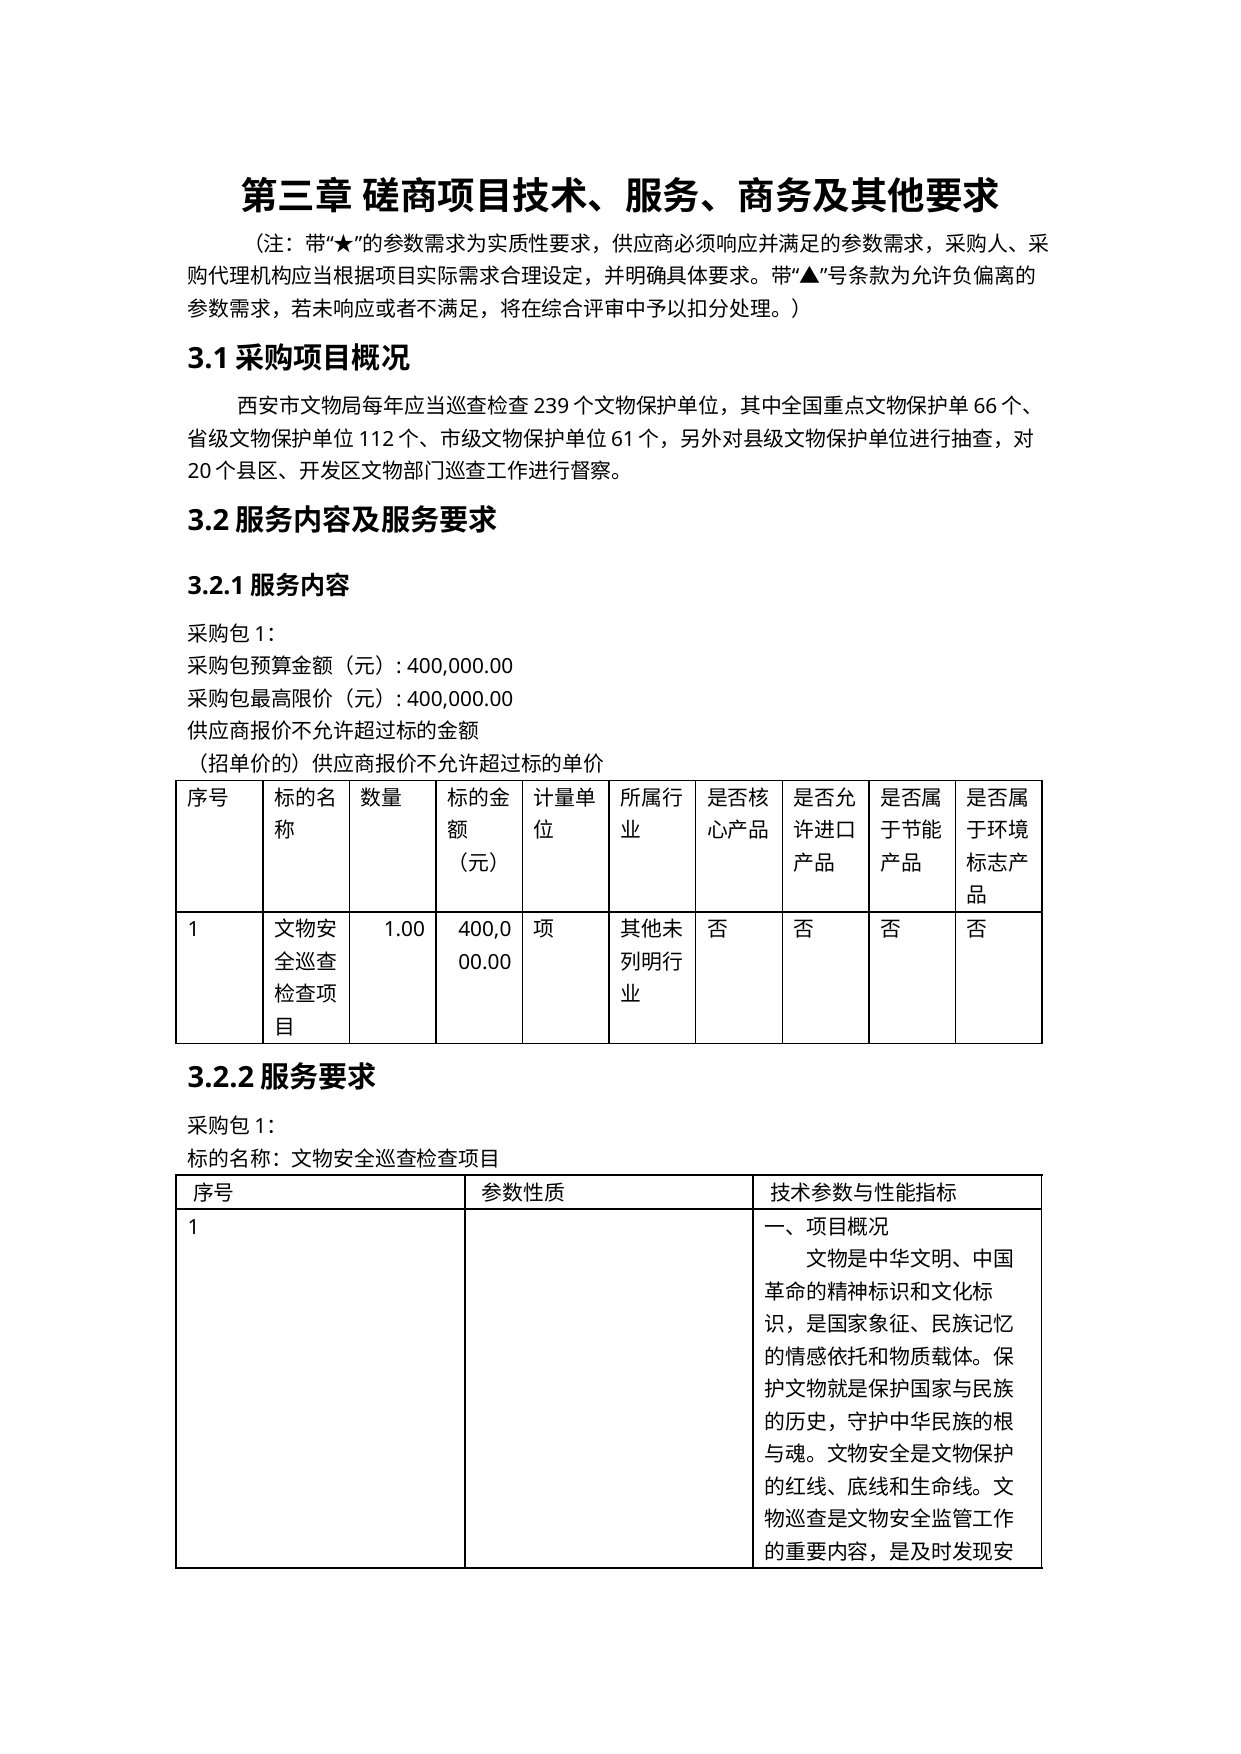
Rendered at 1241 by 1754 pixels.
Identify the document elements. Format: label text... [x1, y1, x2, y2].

table_cell 1 [177, 913, 262, 1043]
table_header 序号 [177, 781, 262, 911]
text 第三章 磋商项目技术、服务、商务及其他要求 [187, 162, 1053, 227]
text （招单价的）供应商报价不允许超过标的单价 [187, 747, 1053, 779]
table_header 是否属于环境标志产品 [956, 781, 1041, 911]
text 西安市文物局每年应当巡查检查239个文物保护单位，其中全国重点文物保护单66个、省级文物保护单位112个、市级文物保护单位61个，另外对县级文物保护单位进行抽查，对20个县区、开发区文物部门巡查工作进行督察。 [187, 389, 1053, 487]
table_cell 项 [523, 913, 608, 1043]
table_cell 1.00 [350, 913, 435, 1043]
text 采购包最高限价（元）: 400,000.00 [187, 682, 1053, 714]
table_header 是否核心产品 [696, 781, 782, 911]
table_cell [466, 1210, 752, 1567]
table_cell 其他未列明行业 [610, 913, 695, 1043]
text 采购包预算金额（元）: 400,000.00 [187, 649, 1053, 682]
table_header 是否属于节能产品 [870, 781, 955, 911]
table_header 计量单位 [523, 781, 608, 911]
text （注：带“★”的参数需求为实质性要求，供应商必须响应并满足的参数需求，采购人、采购代理机构应当根据项目实际需求合理设定，并明确具体要求。带“▲”号条款为允许负偏离的参数需求，若未响应或者不满足，将在综合评审中予以扣分处理。） [187, 227, 1053, 324]
text 3.1采购项目概况 [187, 324, 1053, 389]
table_cell 文物安全巡查检查项目 [264, 913, 349, 1043]
text 采购包1： [187, 617, 1053, 649]
table_cell 否 [783, 913, 868, 1043]
text 供应商报价不允许超过标的金额 [187, 714, 1053, 747]
text 标的名称：文物安全巡查检查项目 [187, 1142, 1053, 1174]
table_cell 400,000.00 [437, 913, 522, 1043]
table_cell 否 [696, 913, 782, 1043]
text 3.2.1服务内容 [187, 552, 1053, 617]
table_header 所属行业 [610, 781, 695, 911]
table_header 参数性质 [466, 1176, 752, 1208]
table_header 标的名称 [264, 781, 349, 911]
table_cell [754, 1210, 1041, 1567]
table_cell 否 [956, 913, 1041, 1043]
table_header 数量 [350, 781, 435, 911]
table_cell 1 [177, 1210, 464, 1567]
text 采购包1： [187, 1109, 1053, 1142]
table_header 序号 [177, 1176, 464, 1208]
table_cell 否 [870, 913, 955, 1043]
text 3.2.2服务要求 [187, 1044, 1053, 1109]
table_header 标的金额 （元） [437, 781, 522, 911]
text 3.2服务内容及服务要求 [187, 487, 1053, 552]
table_header 技术参数与性能指标 [754, 1176, 1041, 1208]
table_header 是否允许进口产品 [783, 781, 868, 911]
